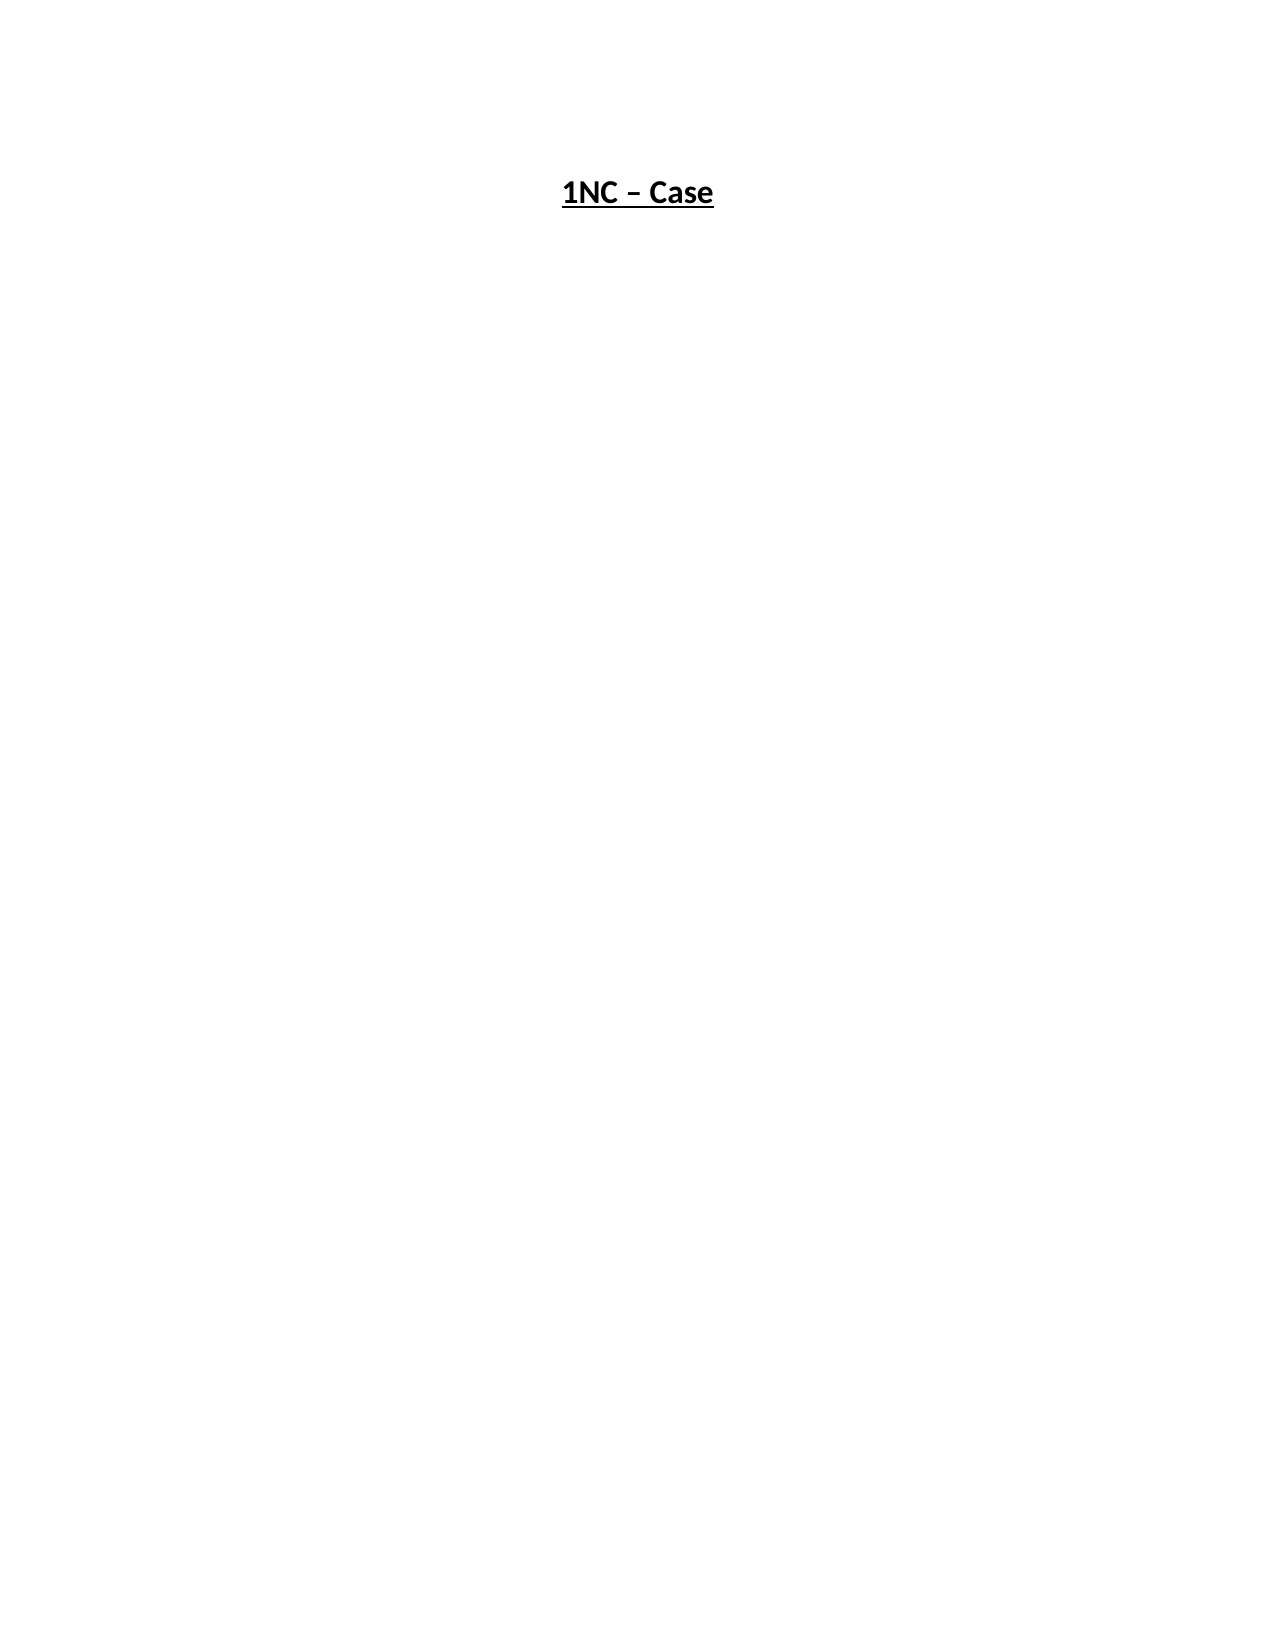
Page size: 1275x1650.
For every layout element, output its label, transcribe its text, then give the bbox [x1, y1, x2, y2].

subtitle 1NC – Case [150, 171, 1125, 212]
